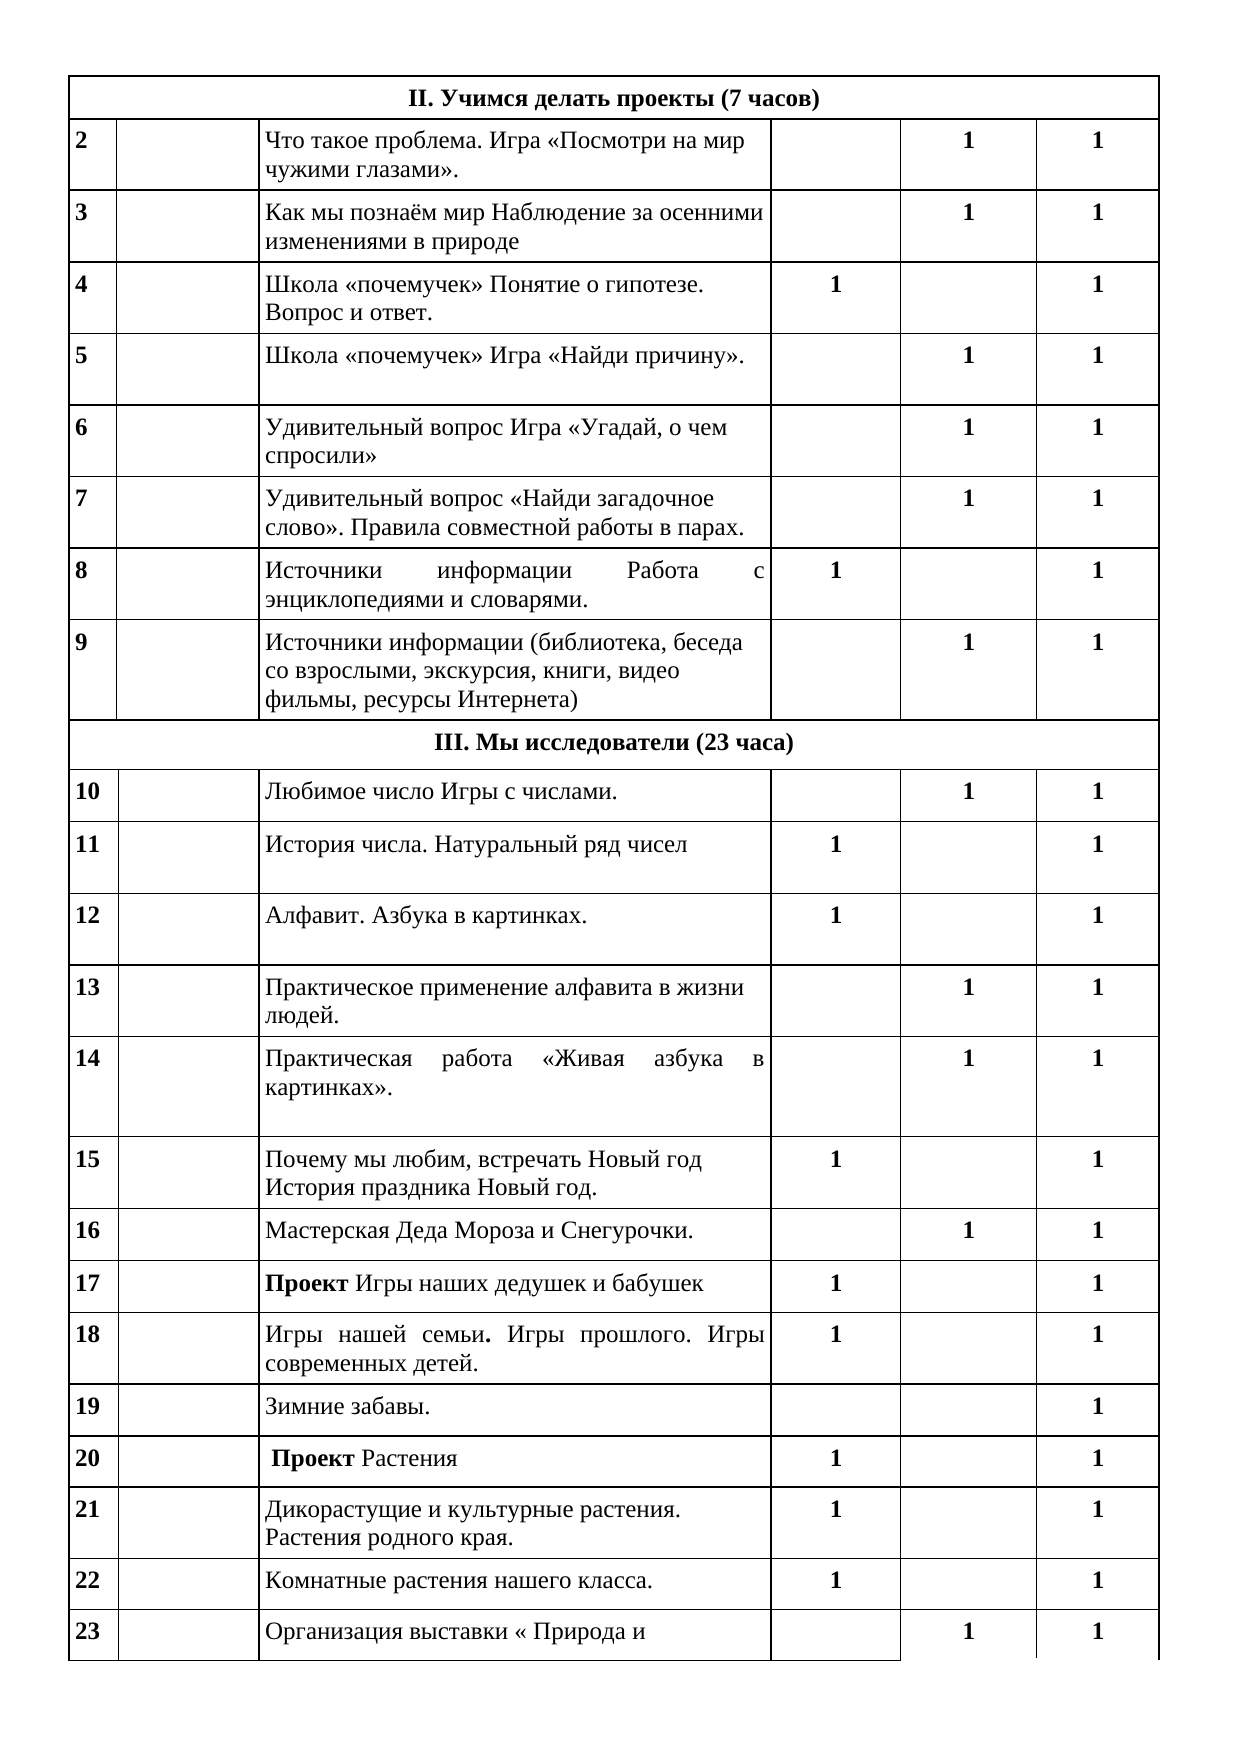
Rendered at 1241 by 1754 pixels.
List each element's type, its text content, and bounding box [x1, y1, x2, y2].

table_cell 1 [901, 1037, 1036, 1136]
table_cell [119, 1437, 258, 1486]
table_cell [117, 263, 258, 332]
table_cell 1 [1037, 1313, 1158, 1383]
table_cell 1 [901, 477, 1036, 547]
table_cell 8 [70, 549, 116, 619]
table_cell [119, 1610, 258, 1659]
table_cell III. Мы исследователи (23 часа) [70, 721, 1158, 769]
table_cell 1 [1037, 549, 1158, 619]
table_cell 1 [901, 1209, 1036, 1260]
table_cell [119, 1137, 258, 1207]
table_cell [117, 120, 258, 189]
table_cell 1 [1037, 1437, 1158, 1486]
table_cell Дикорастущие и культурные растения. Растения родного края. [260, 1488, 770, 1557]
table_cell [119, 1209, 258, 1260]
table_cell 2 [70, 120, 116, 189]
table_cell [901, 1385, 1036, 1435]
table_cell 1 [772, 549, 900, 619]
table_cell Удивительный вопрос «Найди загадочное слово». Правила совместной работы в парах. [260, 477, 770, 547]
table_cell 1 [1037, 1610, 1158, 1659]
table_cell [119, 894, 258, 964]
table_cell [901, 822, 1036, 892]
table_cell 20 [70, 1437, 118, 1486]
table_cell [260, 1610, 770, 1659]
table_cell Комнатные растения нашего класса. [260, 1559, 770, 1608]
table_cell [901, 1559, 1036, 1608]
table_cell 1 [1037, 477, 1158, 547]
table_cell Мастерская Деда Мороза и Снегурочки. [260, 1209, 770, 1260]
table_cell 1 [1037, 334, 1158, 404]
table_cell 1 [772, 1313, 900, 1383]
table_cell 1 [1037, 620, 1158, 719]
table_cell II. Учимся делать проекты (7 часов) [70, 77, 1158, 118]
table_cell [119, 822, 258, 892]
table_cell 1 [1037, 120, 1158, 189]
table_cell [119, 770, 258, 821]
table_cell 1 [772, 1261, 900, 1312]
table_cell [119, 1488, 258, 1557]
table_cell История числа. Натуральный ряд чисел [260, 822, 770, 892]
table_cell 1 [1037, 1037, 1158, 1136]
table_cell [901, 1137, 1036, 1207]
table_cell 15 [70, 1137, 118, 1207]
table_cell [119, 1313, 258, 1383]
table_cell [901, 1488, 1036, 1557]
table_cell Источники информации Работа с энциклопедиями и словарями. [260, 549, 770, 619]
table_cell 19 [70, 1385, 118, 1435]
table_cell [772, 1209, 900, 1260]
table_cell 13 [70, 966, 118, 1036]
table_cell [772, 1385, 900, 1435]
table_cell 1 [901, 966, 1036, 1036]
table_cell 1 [772, 1437, 900, 1486]
table_cell 1 [772, 1137, 900, 1207]
table_cell Что такое проблема. Игра «Посмотри на мир чужими глазами». [260, 120, 770, 189]
table_cell 1 [1037, 1385, 1158, 1435]
table_cell 1 [1037, 770, 1158, 821]
table_cell [772, 120, 900, 189]
table_cell [117, 620, 258, 719]
table_cell 1 [1037, 822, 1158, 892]
table_cell 21 [70, 1488, 118, 1557]
table_cell 1 [901, 620, 1036, 719]
table_cell [772, 477, 900, 547]
table_cell 1 [1037, 894, 1158, 964]
table_cell Проект Растения [260, 1437, 770, 1486]
table_cell 1 [772, 263, 900, 332]
table_cell 7 [70, 477, 116, 547]
table_cell 1 [1037, 1559, 1158, 1608]
table_cell 1 [772, 822, 900, 892]
table_cell 18 [70, 1313, 118, 1383]
table_cell 1 [1037, 191, 1158, 261]
table_cell [119, 1037, 258, 1136]
table_cell 14 [70, 1037, 118, 1136]
table_cell [772, 1037, 900, 1136]
table_cell Любимое число Игры с числами. [260, 770, 770, 821]
table_cell Удивительный вопрос Игра «Угадай, о чем спросили» [260, 406, 770, 476]
table_cell [772, 334, 900, 404]
table_cell 1 [772, 1559, 900, 1608]
table_cell 1 [1037, 1209, 1158, 1260]
table_cell 17 [70, 1261, 118, 1312]
table_cell 10 [70, 770, 118, 821]
table_cell [901, 549, 1036, 619]
table_cell [119, 1261, 258, 1312]
table_cell Как мы познаём мир Наблюдение за осенними изменениями в природе [260, 191, 770, 261]
table_cell 1 [1037, 966, 1158, 1036]
table_cell [772, 770, 900, 821]
table_cell [901, 1437, 1036, 1486]
table_cell 1 [772, 1488, 900, 1557]
table_cell 1 [1037, 1488, 1158, 1557]
table_cell [117, 191, 258, 261]
table_cell 23 [70, 1610, 118, 1659]
table_cell 1 [901, 191, 1036, 261]
table_cell 22 [70, 1559, 118, 1608]
table_cell [901, 1261, 1036, 1312]
table_cell 1 [901, 406, 1036, 476]
table_cell [117, 549, 258, 619]
table_cell 16 [70, 1209, 118, 1260]
table_cell Почему мы любим, встречать Новый год История праздника Новый год. [260, 1137, 770, 1207]
table_cell 1 [1037, 1137, 1158, 1207]
table_cell Игры нашей семьи. Игры прошлого. Игры современных детей. [260, 1313, 770, 1383]
table_cell [901, 263, 1036, 332]
table_cell 1 [1037, 1261, 1158, 1312]
table_cell 11 [70, 822, 118, 892]
table_cell [901, 1313, 1036, 1383]
table_cell Источники информации (библиотека, беседа со взрослыми, экскурсия, книги, видео фильмы, ресурсы Интернета) [260, 620, 770, 719]
table_cell Проект Игры наших дедушек и бабушек [260, 1261, 770, 1312]
table_cell 1 [1037, 263, 1158, 332]
table_cell 3 [70, 191, 116, 261]
table_cell 1 [901, 120, 1036, 189]
table_cell 1 [901, 770, 1036, 821]
table_cell 5 [70, 334, 116, 404]
table_cell 12 [70, 894, 118, 964]
table_cell Практическая работа «Живая азбука в картинках». [260, 1037, 770, 1136]
table_cell 1 [901, 334, 1036, 404]
table_cell [117, 406, 258, 476]
table_cell 9 [70, 620, 116, 719]
table_cell 6 [70, 406, 116, 476]
table_cell Школа «почемучек» Понятие о гипотезе. Вопрос и ответ. [260, 263, 770, 332]
table_cell [772, 1610, 900, 1659]
table_cell 1 [901, 1610, 1037, 1659]
table_cell [117, 334, 258, 404]
table_cell [772, 406, 900, 476]
table_cell [901, 894, 1036, 964]
table_cell [119, 1385, 258, 1435]
table_cell 4 [70, 263, 116, 332]
table_cell Алфавит. Азбука в картинках. [260, 894, 770, 964]
table_cell 1 [1037, 406, 1158, 476]
table_cell Практическое применение алфавита в жизни людей. [260, 966, 770, 1036]
table_cell [119, 1559, 258, 1608]
table_cell [119, 966, 258, 1036]
table_cell Зимние забавы. [260, 1385, 770, 1435]
table_cell [772, 620, 900, 719]
table_cell [772, 191, 900, 261]
table_cell [772, 966, 900, 1036]
table_cell 1 [772, 894, 900, 964]
table_cell [117, 477, 258, 547]
table_cell Школа «почемучек» Игра «Найди причину». [260, 334, 770, 404]
